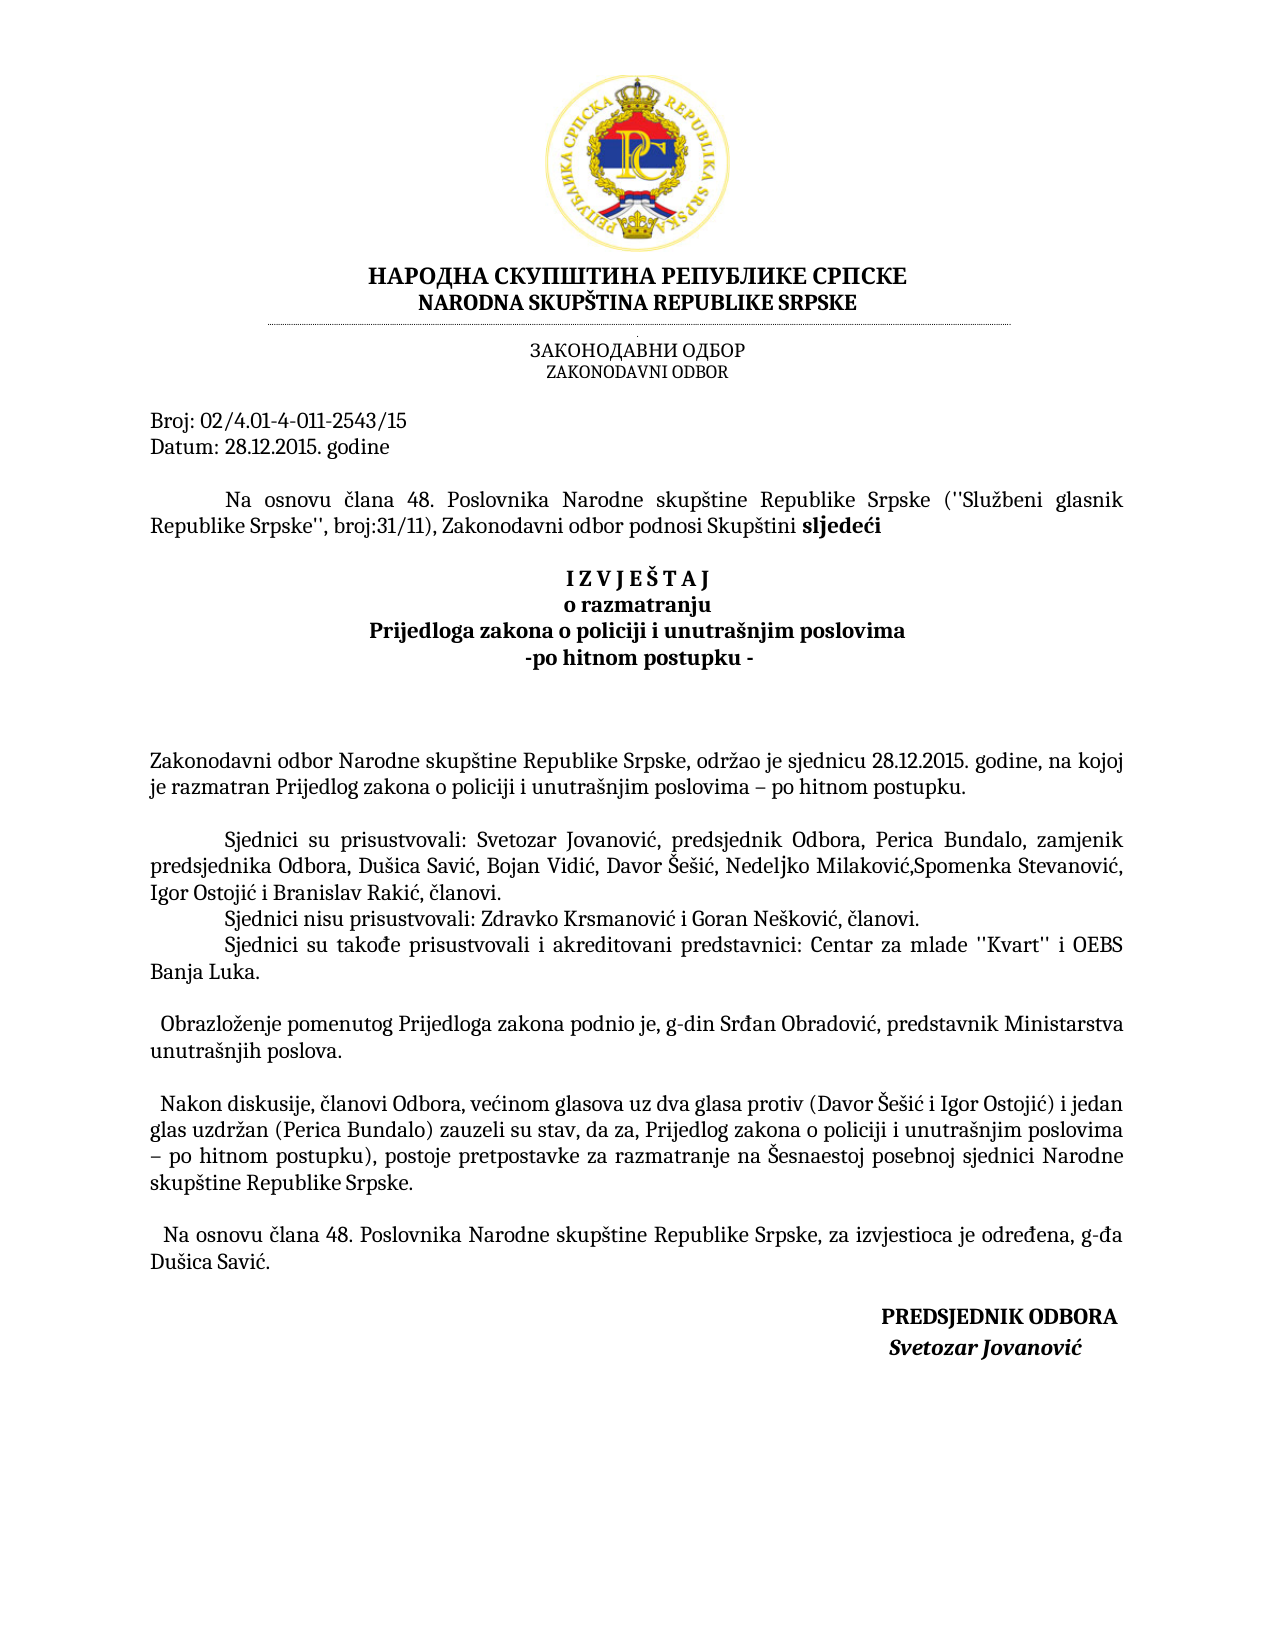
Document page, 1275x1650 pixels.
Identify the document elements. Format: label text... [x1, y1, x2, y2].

text Datum: 28.12.2015. godine [150, 434, 1125, 460]
text Nakon diskusije, članovi Odbora, većinom glasova uz dva glasa protiv (Davor Šešić i Igor Ostojić) i jedan glas uzdržan (Perica Bundalo) zauzeli su stav, da za, Prijedlog zakona o policiji i unutrašnjim poslovima – po hitnom postupku), postoje pretpostavke za razmatranje na Šesnaestoj posebnoj sjednici Narodne skupštine Republike Srpske. [150, 1090, 1125, 1196]
text Na osnovu člana 48. Poslovnika Narodne skupštine Republike Srpske (''Službeni glasnik Republike Srpske'', broj:31/11), Zakonodavni odbor podnosi Skupštini slјedeći [150, 486, 1125, 539]
text Zakonodavni odbor Narodne skupštine Republike Srpske, održao je sjednicu 28.12.2015. godine, na kojoj je razmatran Prijedlog zakona o policiji i unutrašnjim poslovima – po hitnom postupku. [150, 697, 1125, 800]
text Na osnovu člana 48. Poslovnika Narodne skupštine Republike Srpske, za izvjestioca je određena, g-đa Dušica Savić. [150, 1222, 1125, 1275]
text Prijedloga zakona o policiji i unutrašnjim poslovima [150, 618, 1125, 644]
text I Z V J E Š T A J [150, 566, 1125, 592]
text Sjednici su takođe prisustvovali i akreditovani predstavnici: Centar za mlade ''Kvart'' i OEBS Banja Luka. [150, 932, 1125, 985]
text Broj: 02/4.01-4-011-2543/15 [150, 407, 1125, 434]
text o razmatranju [150, 592, 1125, 618]
text Sjednici su prisustvovali: Svetozar Jovanović, predsjednik Odbora, Perica Bundalo, zamjenik predsjednika Odbora, Dušica Savić, Bojan Vidić, Davor Šešić, Nedelјko Milaković,Spomenka Stevanović, Igor Ostojić i Branislav Rakić, članovi. [150, 827, 1125, 906]
table_cell Svetozar Jovanović [846, 1333, 1125, 1364]
text -po hitnom postupku - [525, 644, 1125, 671]
text Obrazloženje pomenutog Prijedloga zakona podnio je, g-din Srđan Obradović, predstavnik Ministarstva unutrašnjih poslova. [150, 1011, 1125, 1064]
text Sjednici nisu prisustvovali: Zdravko Krsmanović i Goran Nešković, članovi. [150, 906, 1125, 932]
table_header PREDSJEDNIK ODBORA [846, 1301, 1125, 1332]
